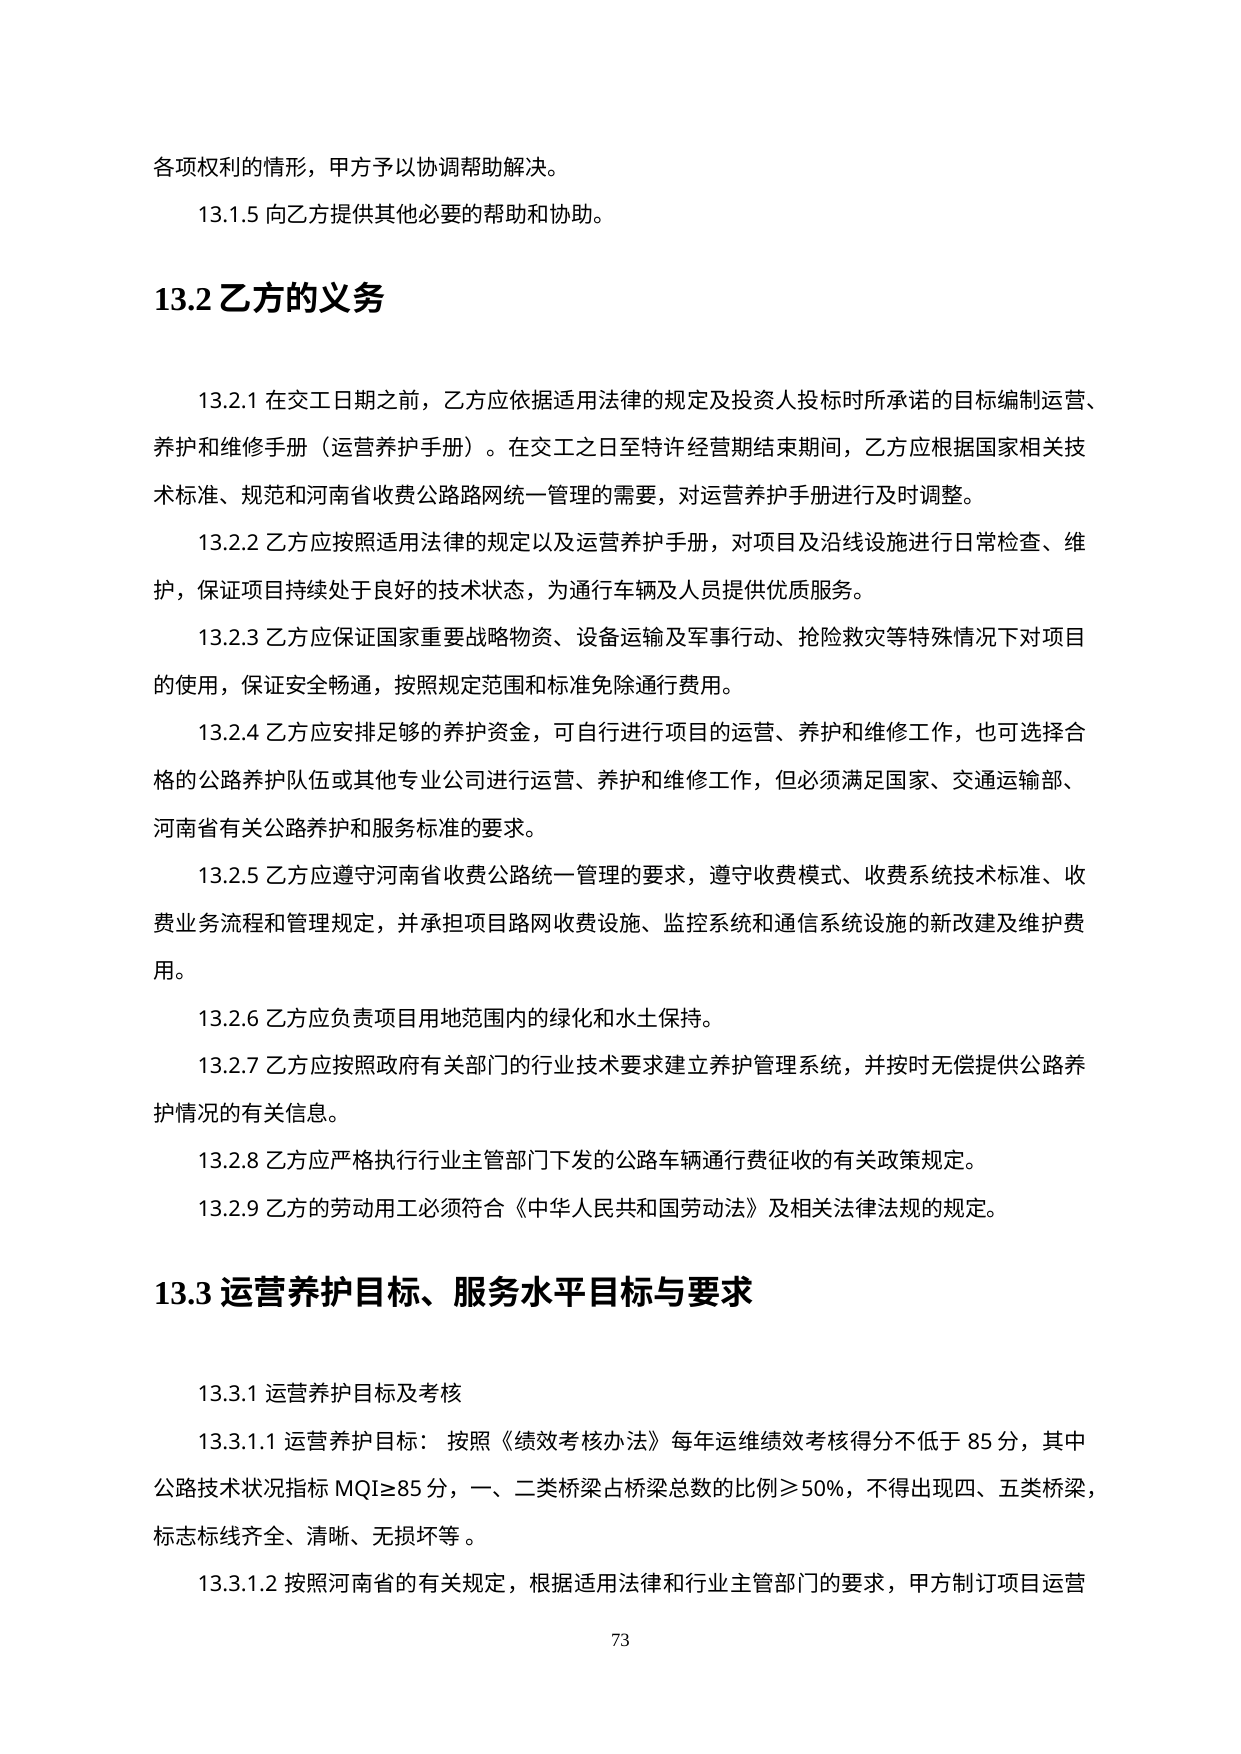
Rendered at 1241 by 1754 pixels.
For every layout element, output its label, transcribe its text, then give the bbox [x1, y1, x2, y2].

text 13.2.1 在交工日期之前，乙方应依据适用法律的规定及投资人投标时所承诺的目标编制运营、养护和维修手册（运营养护手册）。在交工之日至特许经营期结束期间，乙方应根据国家相关技术标准、规范和河南省收费公路路网统一管理的需要，对运营养护手册进行及时调整。 [153, 383, 1087, 509]
text 13.2.3 乙方应保证国家重要战略物资、设备运输及军事行动、抢险救灾等特殊情况下对项目的使用，保证安全畅通，按照规定范围和标准免除通行费用。 [153, 620, 1087, 699]
text 13.2.9 乙方的劳动用工必须符合《中华人民共和国劳动法》及相关法律法规的规定。 [153, 1191, 1087, 1223]
subtitle 13.3 运营养护目标、服务水平目标与要求 [153, 1266, 1087, 1314]
text 13.2.7 乙方应按照政府有关部门的行业技术要求建立养护管理系统，并按时无偿提供公路养护情况的有关信息。 [153, 1048, 1087, 1127]
text 13.2.2 乙方应按照适用法律的规定以及运营养护手册，对项目及沿线设施进行日常检查、维护，保证项目持续处于良好的技术状态，为通行车辆及人员提供优质服务。 [153, 525, 1087, 604]
text 13.3.1 运营养护目标及考核 [153, 1376, 1087, 1408]
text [153, 150, 1087, 182]
text 13.2.6 乙方应负责项目用地范围内的绿化和水土保持。 [153, 1001, 1087, 1032]
text 13.2.5 乙方应遵守河南省收费公路统一管理的要求，遵守收费模式、收费系统技术标准、收费业务流程和管理规定，并承担项目路网收费设施、监控系统和通信系统设施的新改建及维护费用。 [153, 858, 1087, 985]
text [153, 1566, 1087, 1598]
text 13.1.5 向乙方提供其他必要的帮助和协助。 [153, 197, 1087, 229]
text 13.2.4 乙方应安排足够的养护资金，可自行进行项目的运营、养护和维修工作，也可选择合格的公路养护队伍或其他专业公司进行运营、养护和维修工作，但必须满足国家、交通运输部、河南省有关公路养护和服务标准的要求。 [153, 715, 1087, 842]
text 13.3.1.1 运营养护目标： 按照《绩效考核办法》每年运维绩效考核得分不低于85分，其中公路技术状况指标MQI≥85分，一、二类桥梁占桥梁总数的比例≥50%，不得出现四、五类桥梁，标志标线齐全、清晰、无损坏等 。 [153, 1424, 1087, 1551]
subtitle 13.2乙方的义务 [153, 272, 1087, 320]
text 13.2.8 乙方应严格执行行业主管部门下发的公路车辆通行费征收的有关政策规定。 [153, 1143, 1087, 1175]
